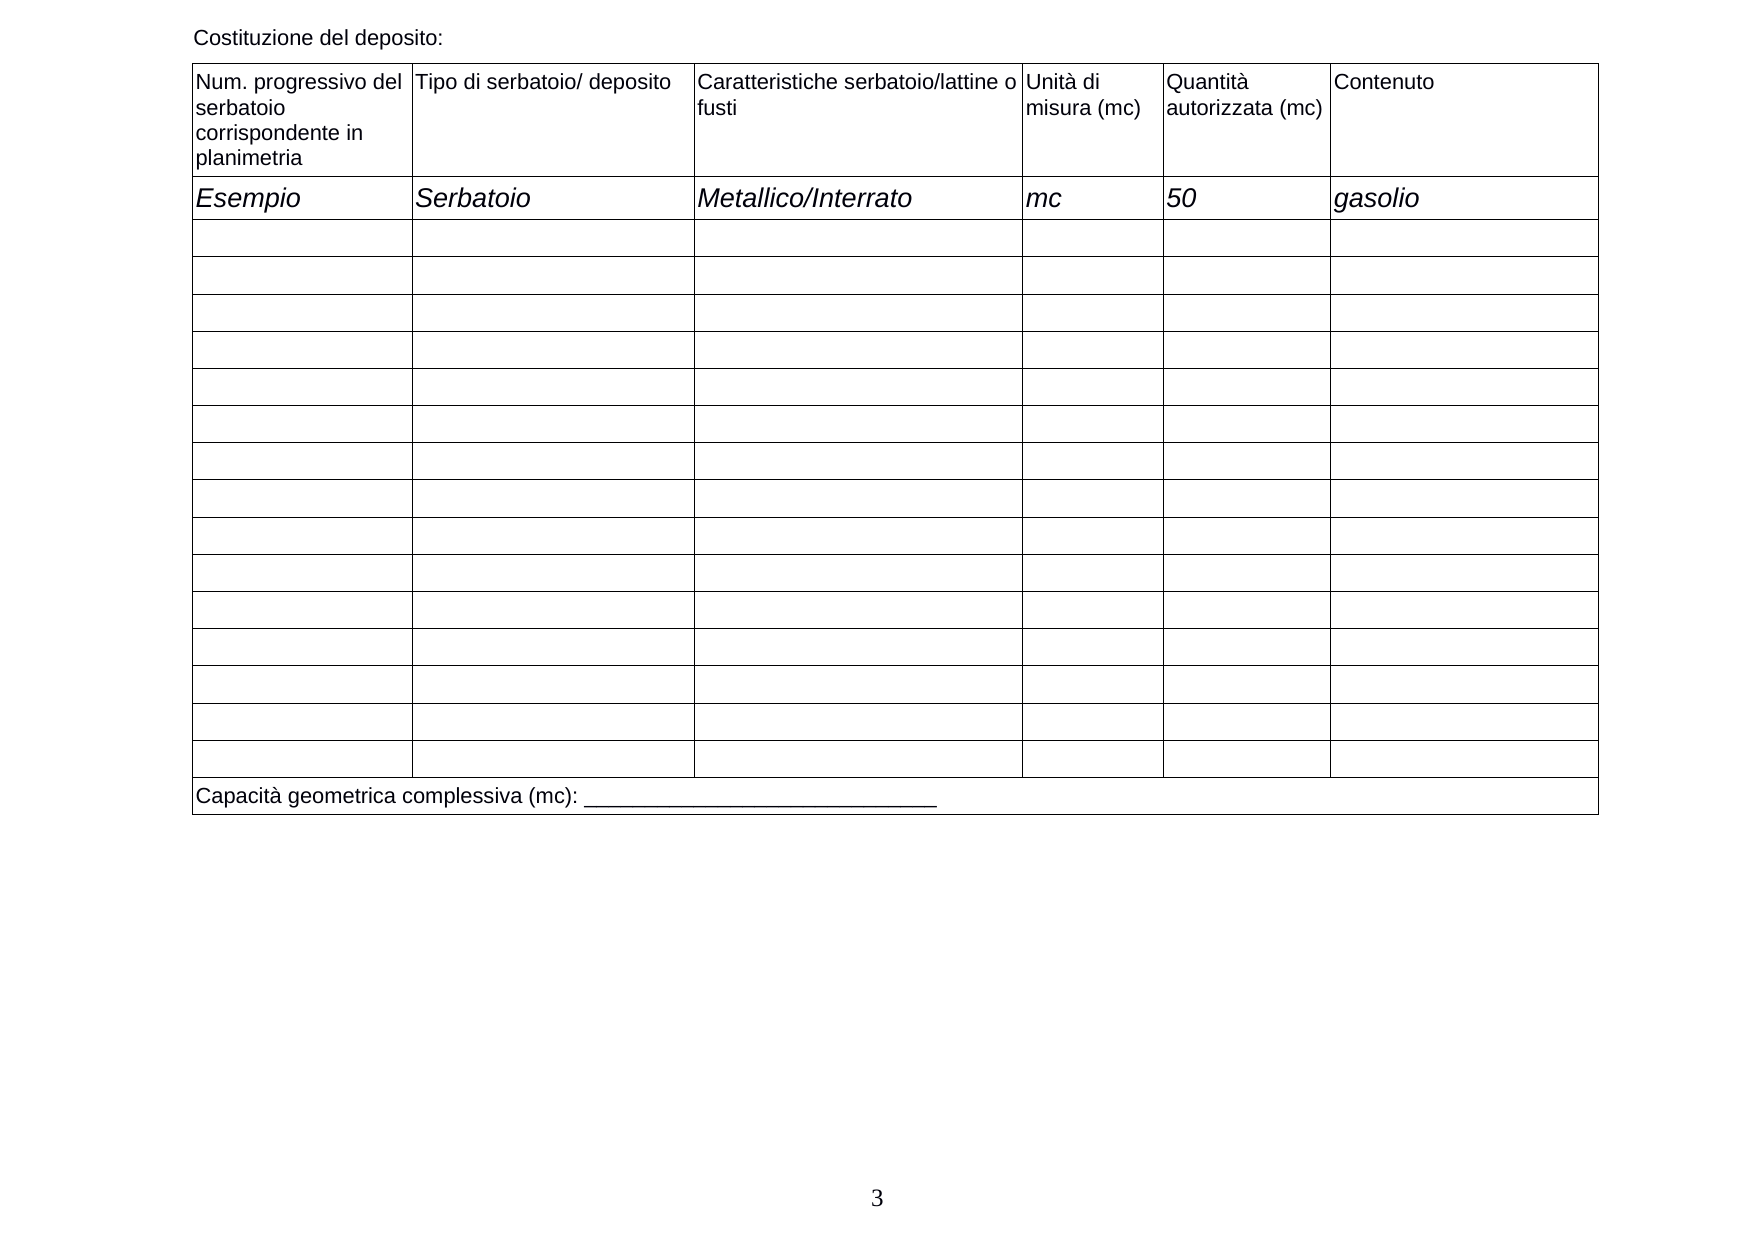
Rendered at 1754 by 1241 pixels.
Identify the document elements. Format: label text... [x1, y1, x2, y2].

table_cell [1164, 220, 1330, 256]
table_header Caratteristiche serbatoio/lattine o fusti [695, 64, 1022, 176]
table_header Tipo di serbatoio/ deposito [413, 64, 694, 176]
table_cell [413, 406, 694, 442]
table_cell [1331, 295, 1598, 331]
table_cell 50 [1164, 177, 1330, 219]
table_cell [193, 332, 412, 368]
table_cell [695, 741, 1022, 777]
table_cell [413, 741, 694, 777]
table_cell [193, 257, 412, 293]
table_cell Serbatoio [413, 177, 694, 219]
table_cell [695, 295, 1022, 331]
table_cell [413, 369, 694, 405]
table_cell [1164, 592, 1330, 628]
table_cell [1023, 555, 1163, 591]
table_cell [413, 480, 694, 517]
table_cell [413, 592, 694, 628]
table_cell [413, 518, 694, 554]
table_cell [1023, 666, 1163, 702]
table_cell [695, 666, 1022, 702]
table_cell [1164, 555, 1330, 591]
table_cell [1331, 257, 1598, 293]
table_cell [413, 295, 694, 331]
table_cell [1164, 629, 1330, 665]
table_cell [1331, 518, 1598, 554]
table_cell [193, 369, 412, 405]
table_cell [1331, 480, 1598, 517]
table_cell [1164, 295, 1330, 331]
table_cell [1023, 704, 1163, 740]
table_cell [1164, 332, 1330, 368]
table_cell [695, 629, 1022, 665]
table_cell [1023, 518, 1163, 554]
table_cell [1023, 741, 1163, 777]
table_cell [1023, 443, 1163, 479]
table_cell [413, 666, 694, 702]
table_cell [1331, 592, 1598, 628]
table_cell [1331, 443, 1598, 479]
table_cell [413, 629, 694, 665]
table_cell [193, 220, 412, 256]
table_cell [1331, 332, 1598, 368]
table_cell [193, 704, 412, 740]
table_cell [695, 592, 1022, 628]
table_cell [695, 369, 1022, 405]
table_cell [1164, 443, 1330, 479]
table_cell Esempio [193, 177, 412, 219]
table_cell [413, 704, 694, 740]
table_cell gasolio [1331, 177, 1598, 219]
table_cell [193, 741, 412, 777]
table_cell [1023, 220, 1163, 256]
table_header Unità di misura (mc) [1023, 64, 1163, 176]
table_cell [1164, 480, 1330, 517]
table_cell [1023, 629, 1163, 665]
table_cell [695, 518, 1022, 554]
table_cell [1023, 257, 1163, 293]
table_cell [193, 480, 412, 517]
table_cell [1164, 704, 1330, 740]
table_header Num. progressivo del serbatoio corrispondente in planimetria [193, 64, 412, 176]
table_cell [193, 406, 412, 442]
table_cell Metallico/Interrato [695, 177, 1022, 219]
table_cell [1023, 332, 1163, 368]
table_cell [1164, 741, 1330, 777]
table_header Contenuto [1331, 64, 1598, 176]
table_cell [1023, 369, 1163, 405]
table_cell [413, 257, 694, 293]
table_cell [695, 332, 1022, 368]
table_cell mc [1023, 177, 1163, 219]
table_cell [695, 406, 1022, 442]
table_cell [695, 704, 1022, 740]
table_cell [1164, 406, 1330, 442]
table_cell [695, 257, 1022, 293]
table_cell [1023, 295, 1163, 331]
table_cell [1331, 220, 1598, 256]
table_cell [1331, 555, 1598, 591]
table_header Quantità autorizzata (mc) [1164, 64, 1330, 176]
table_cell [695, 220, 1022, 256]
table_cell [695, 555, 1022, 591]
table_cell [193, 443, 412, 479]
table_cell [193, 518, 412, 554]
table_cell [1331, 406, 1598, 442]
table_cell [1164, 369, 1330, 405]
table_cell [1331, 629, 1598, 665]
table_cell [695, 443, 1022, 479]
table_cell [193, 666, 412, 702]
table_cell [1331, 741, 1598, 777]
table_cell [1023, 406, 1163, 442]
table_cell [1023, 480, 1163, 517]
table_cell [193, 629, 412, 665]
table_cell [193, 295, 412, 331]
table_cell [695, 480, 1022, 517]
table_cell [1164, 257, 1330, 293]
table_cell [193, 592, 412, 628]
table_cell [193, 555, 412, 591]
table_cell [1331, 704, 1598, 740]
table_cell [1164, 518, 1330, 554]
table_cell [1331, 369, 1598, 405]
table_cell [413, 220, 694, 256]
list Costituzione del deposito: [193, 25, 1636, 50]
table_cell [413, 332, 694, 368]
table_cell [1023, 592, 1163, 628]
table_cell [1331, 666, 1598, 702]
table_cell Capacità geometrica complessiva (mc): _____________________________ [193, 778, 1598, 814]
table_cell [413, 443, 694, 479]
table_cell [413, 555, 694, 591]
table_cell [1164, 666, 1330, 702]
